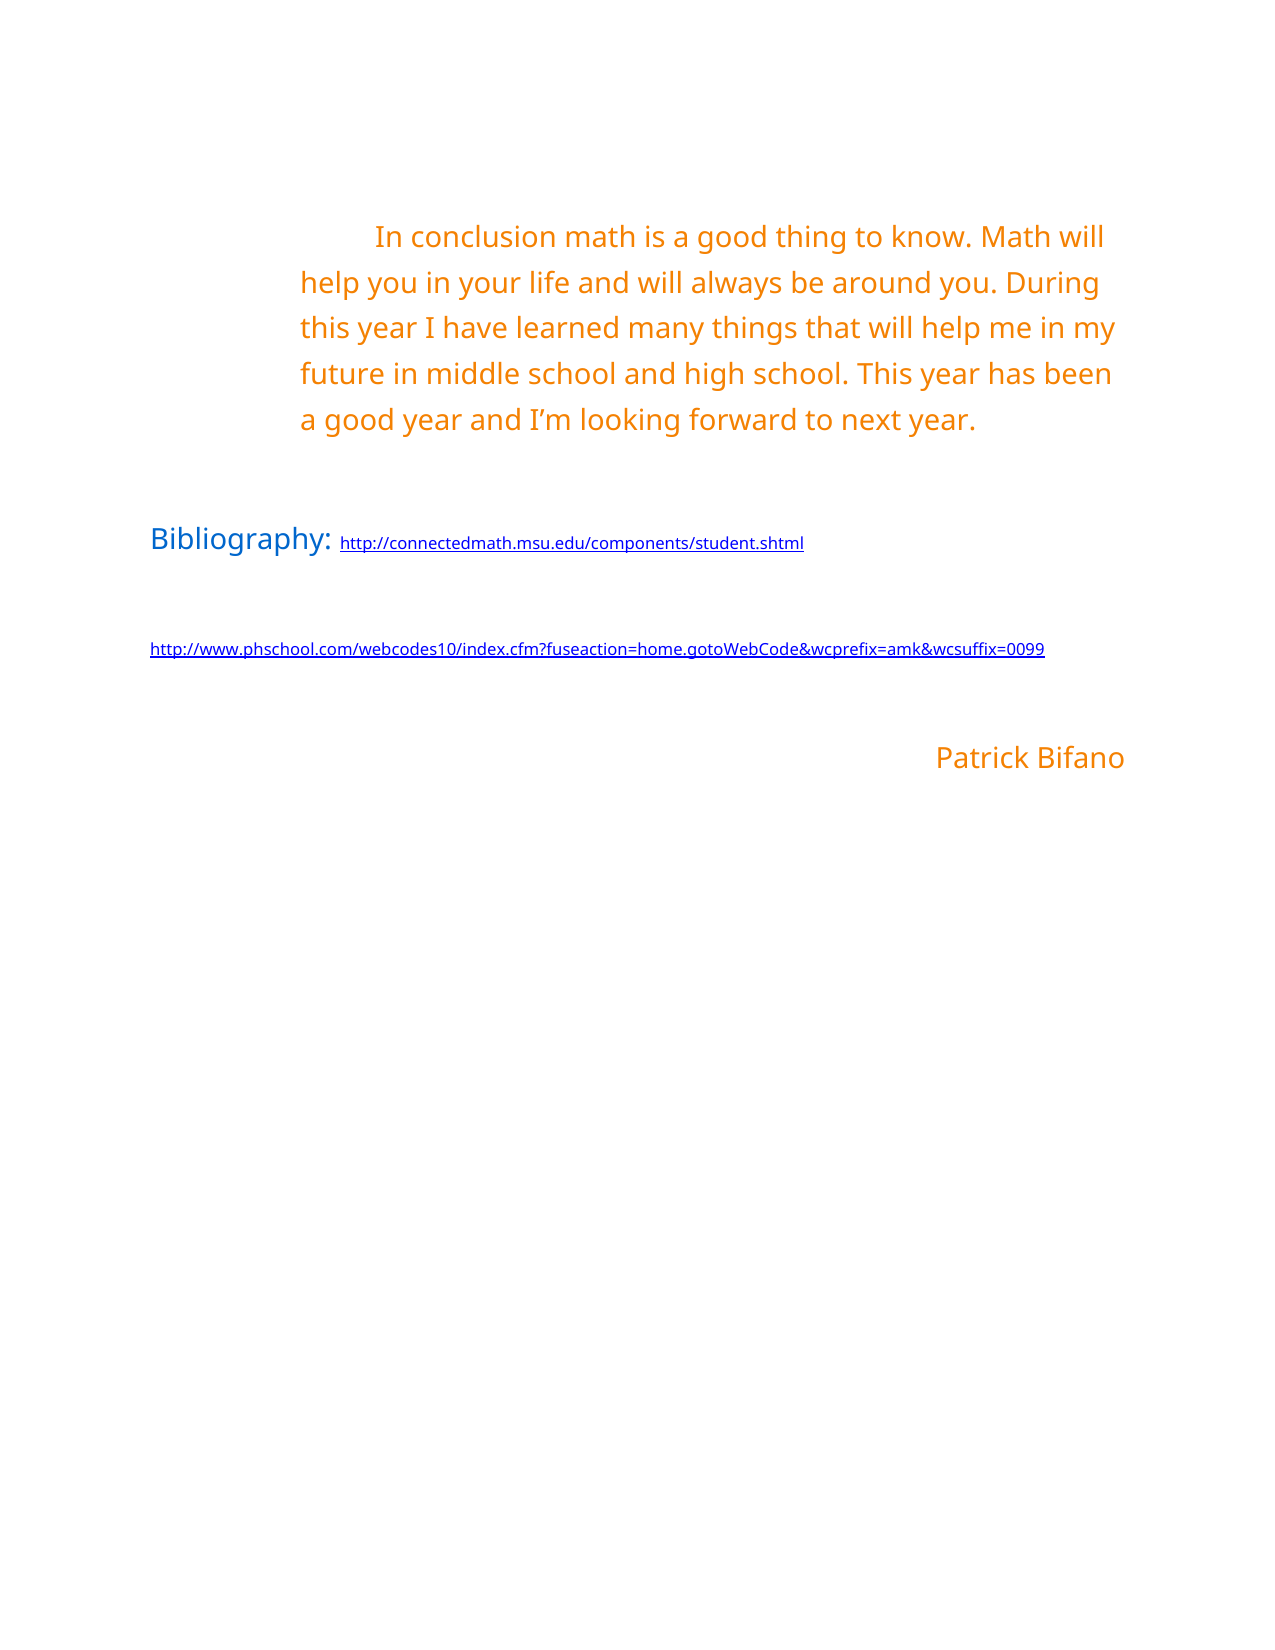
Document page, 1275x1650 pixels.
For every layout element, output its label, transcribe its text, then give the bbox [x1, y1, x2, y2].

text Bibliography: http://connectedmath.msu.edu/components/student.shtml [150, 518, 1125, 558]
text Patrick Bifano [150, 737, 1125, 777]
text In conclusion math is a good thing to know. Math will help you in your life and will always be around you. During this year I have learned many things that will help me in my future in middle school and high school. This year has been a good year and I’m looking forward to next year. [300, 216, 1125, 439]
text http://www.phschool.com/webcodes10/index.cfm?fuseaction=home.gotoWebCode&wcprefix=amk&wcsuffix=0099 [150, 637, 1125, 660]
